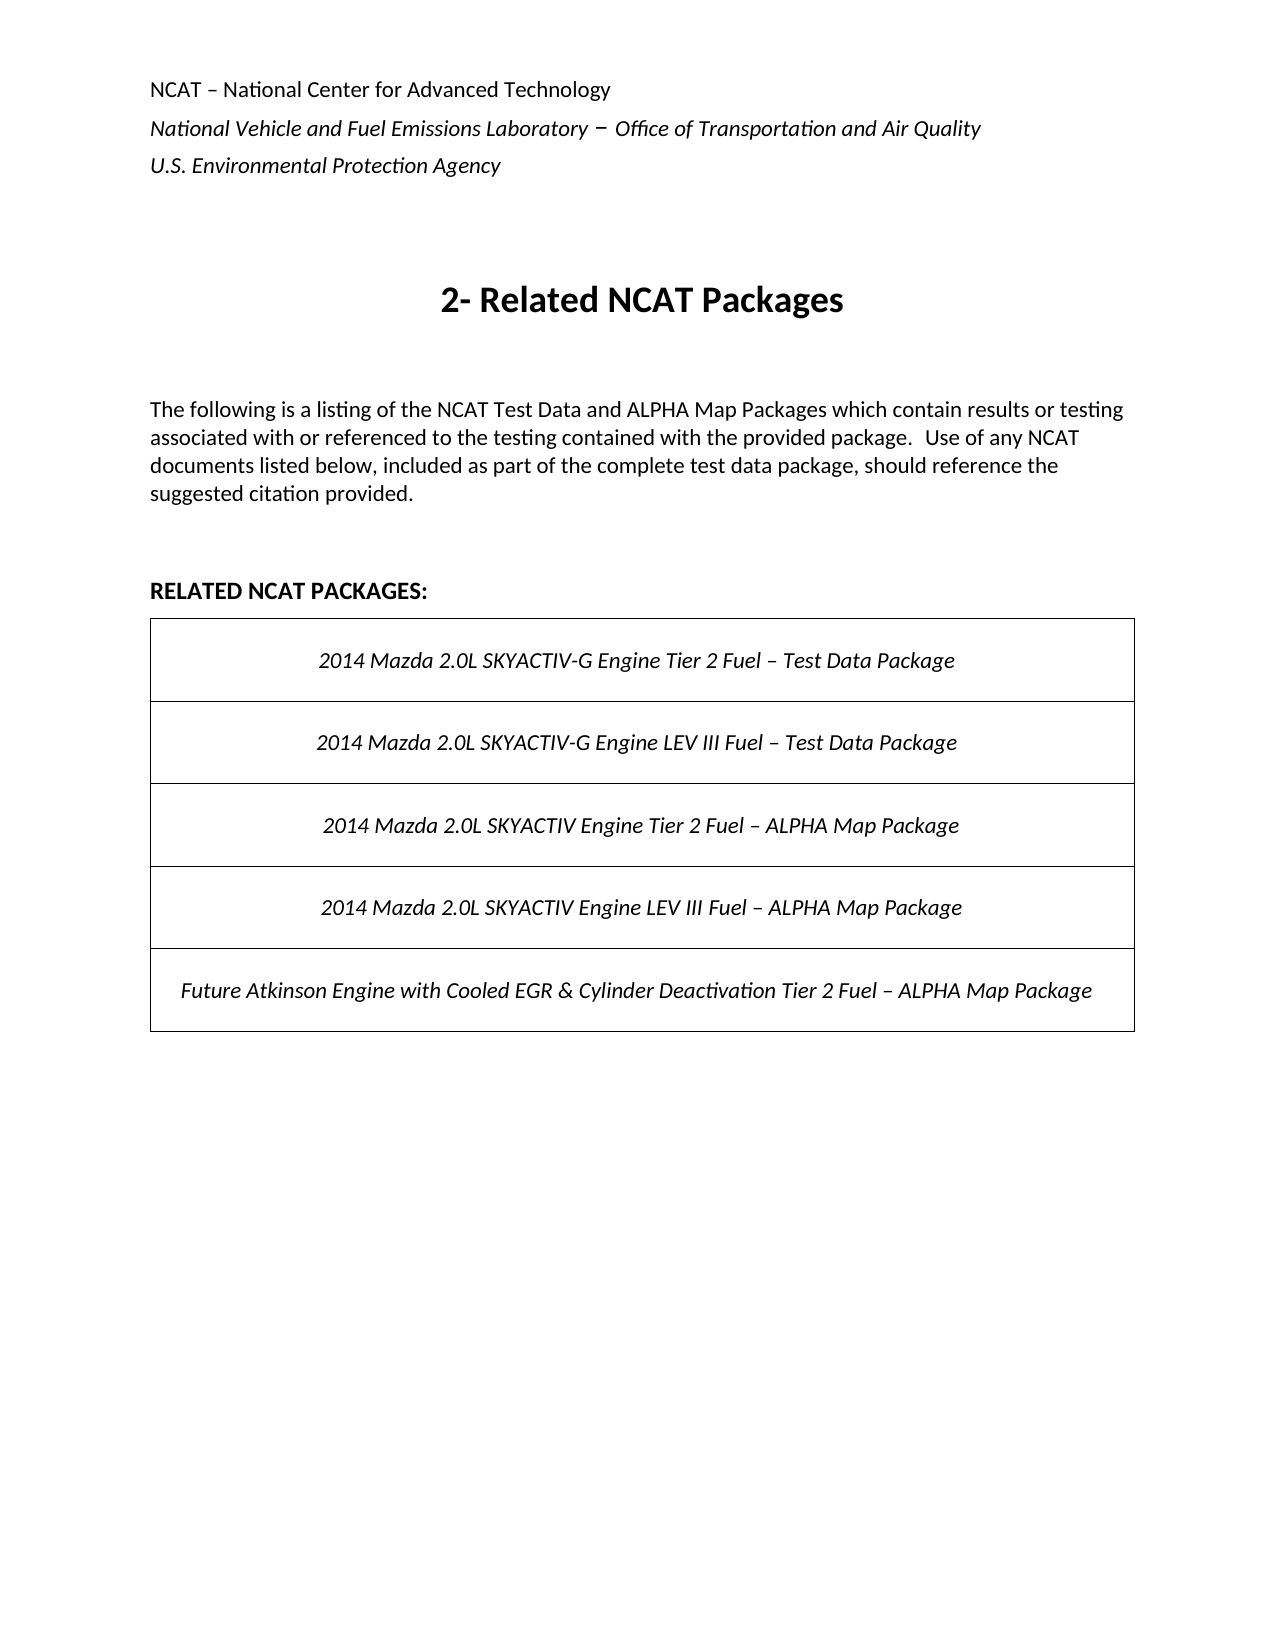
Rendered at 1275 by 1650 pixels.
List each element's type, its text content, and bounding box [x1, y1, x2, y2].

table_header 2014 Mazda 2.0L SKYACTIV-G Engine Tier 2 Fuel – Test Data Package [151, 619, 1134, 701]
table_cell Future Atkinson Engine with Cooled EGR & Cylinder Deactivation Tier 2 Fuel – ALPHA Map Package [151, 949, 1134, 1031]
table_cell 2014 Mazda 2.0L SKYACTIV-G Engine LEV III Fuel – Test Data Package [151, 702, 1134, 783]
table_cell 2014 Mazda 2.0L SKYACTIV Engine LEV III Fuel – ALPHA Map Package [151, 867, 1134, 948]
text RELATED NCAT PACKAGES: [150, 575, 1125, 606]
text 2- Related NCAT Packages [131, 276, 1153, 322]
text The following is a listing of the NCAT Test Data and ALPHA Map Packages which contain results or testing associated with or referenced to the testing contained with the provided package. Use of any NCAT documents listed below, included as part of the complete test data package, should reference the suggested citation provided. [150, 395, 1125, 507]
table_cell 2014 Mazda 2.0L SKYACTIV Engine Tier 2 Fuel – ALPHA Map Package [151, 784, 1134, 866]
